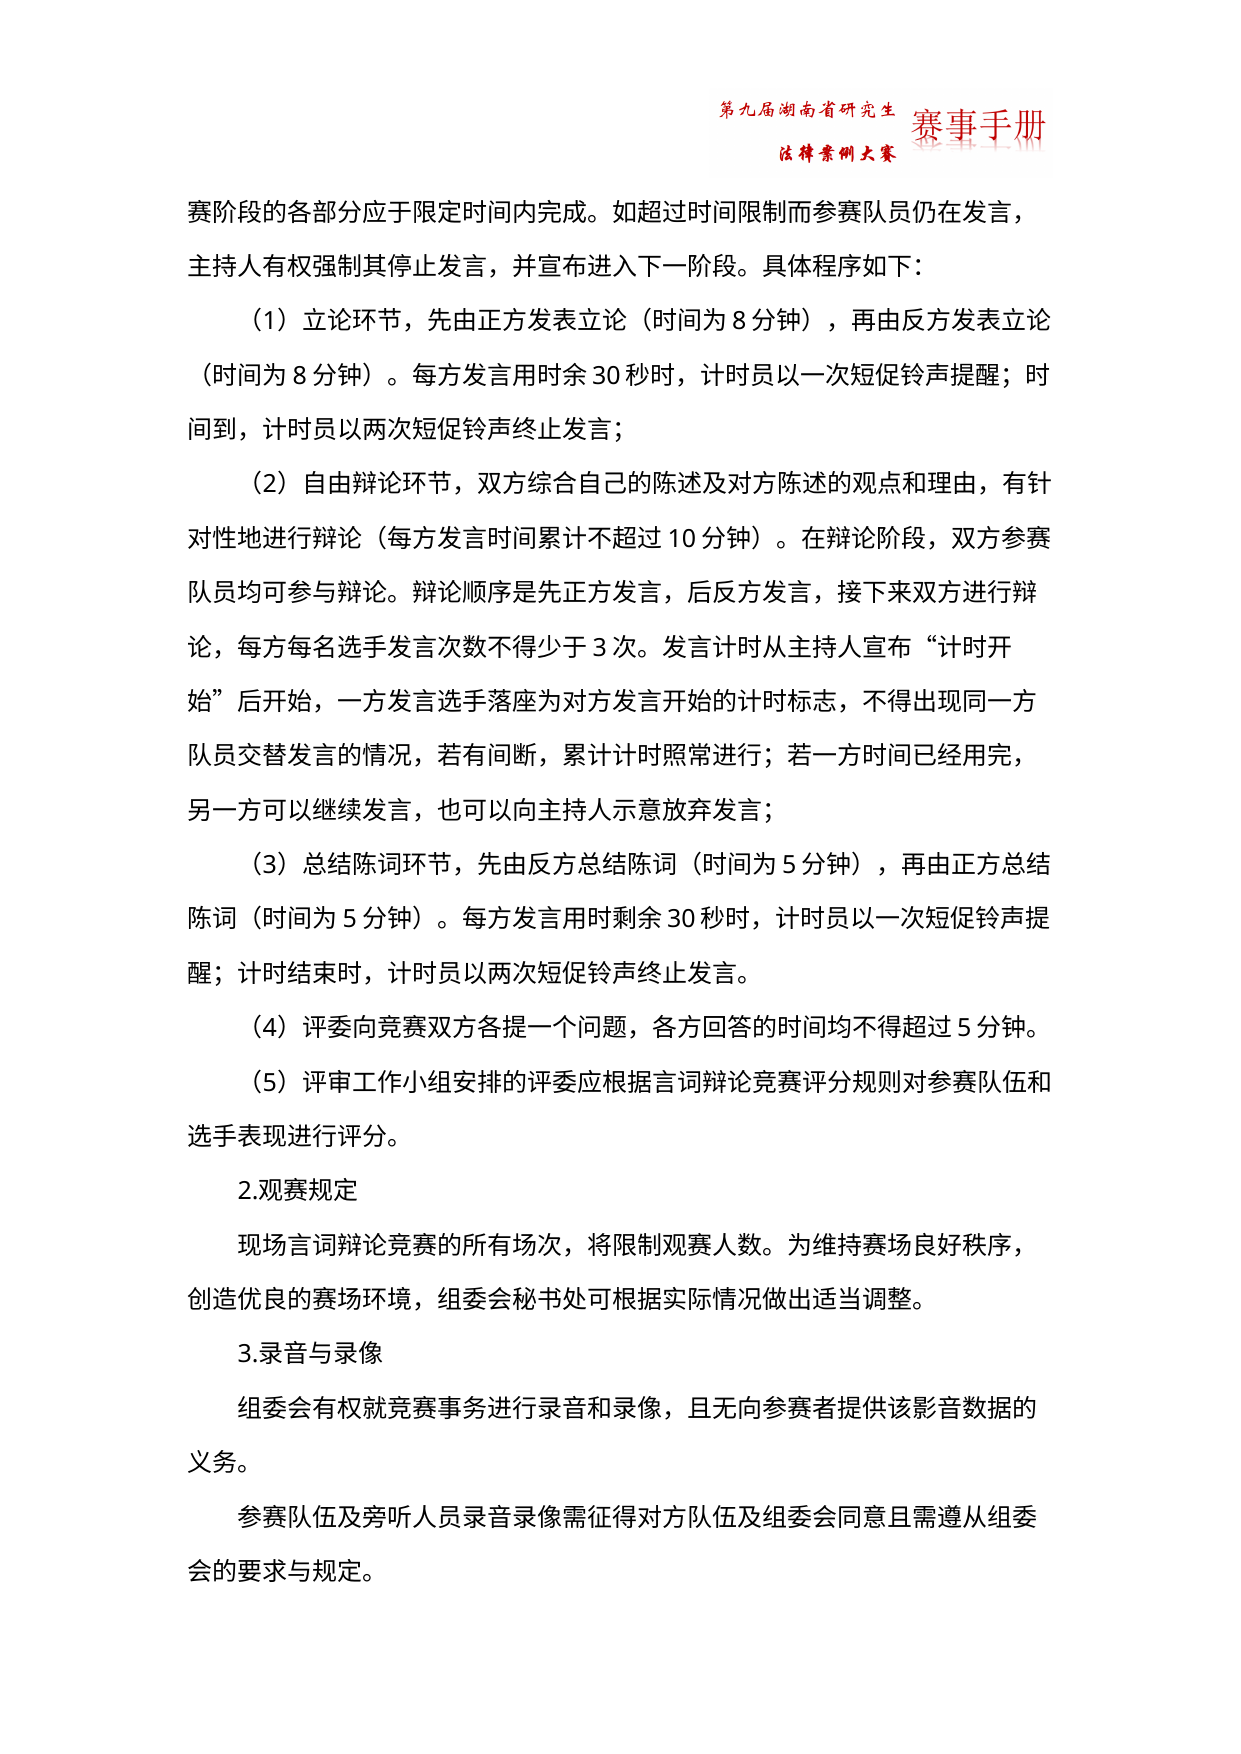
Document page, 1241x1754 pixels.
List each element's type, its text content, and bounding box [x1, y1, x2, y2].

text （5）评审工作小组安排的评委应根据言词辩论竞赛评分规则对参赛队伍和选手表现进行评分。 [187, 1062, 1053, 1153]
text （1）立论环节，先由正方发表立论（时间为8分钟），再由反方发表立论（时间为8分钟）。每方发言用时余30秒时，计时员以一次短促铃声提醒；时间到，计时员以两次短促铃声终止发言； [187, 301, 1053, 446]
text 参赛队伍及旁听人员录音录像需征得对方队伍及组委会同意且需遵从组委会的要求与规定。 [187, 1497, 1053, 1588]
text （2）自由辩论环节，双方综合自己的陈述及对方陈述的观点和理由，有针对性地进行辩论（每方发言时间累计不超过10分钟）。在辩论阶段，双方参赛队员均可参与辩论。辩论顺序是先正方发言，后反方发言，接下来双方进行辩论，每方每名选手发言次数不得少于3次。发言计时从主持人宣布“计时开始”后开始，一方发言选手落座为对方发言开始的计时标志，不得出现同一方队员交替发言的情况，若有间断，累计计时照常进行；若一方时间已经用完，另一方可以继续发言，也可以向主持人示意放弃发言； [187, 464, 1053, 826]
text 现场言词辩论竞赛的所有场次，将限制观赛人数。为维持赛场良好秩序，创造优良的赛场环境，组委会秘书处可根据实际情况做出适当调整。 [187, 1225, 1053, 1316]
text 2.观赛规定 [187, 1171, 1053, 1207]
text （3）总结陈词环节，先由反方总结陈词（时间为5分钟），再由正方总结陈词（时间为5分钟）。每方发言用时剩余30秒时，计时员以一次短促铃声提醒；计时结束时，计时员以两次短促铃声终止发言。 [187, 844, 1053, 989]
text （4）评委向竞赛双方各提一个问题，各方回答的时间均不得超过5分钟。 [187, 1008, 1053, 1044]
text 3.录音与录像 [187, 1334, 1053, 1370]
picture [709, 88, 1053, 178]
text 组委会有权就竞赛事务进行录音和录像，且无向参赛者提供该影音数据的义务。 [187, 1388, 1053, 1479]
